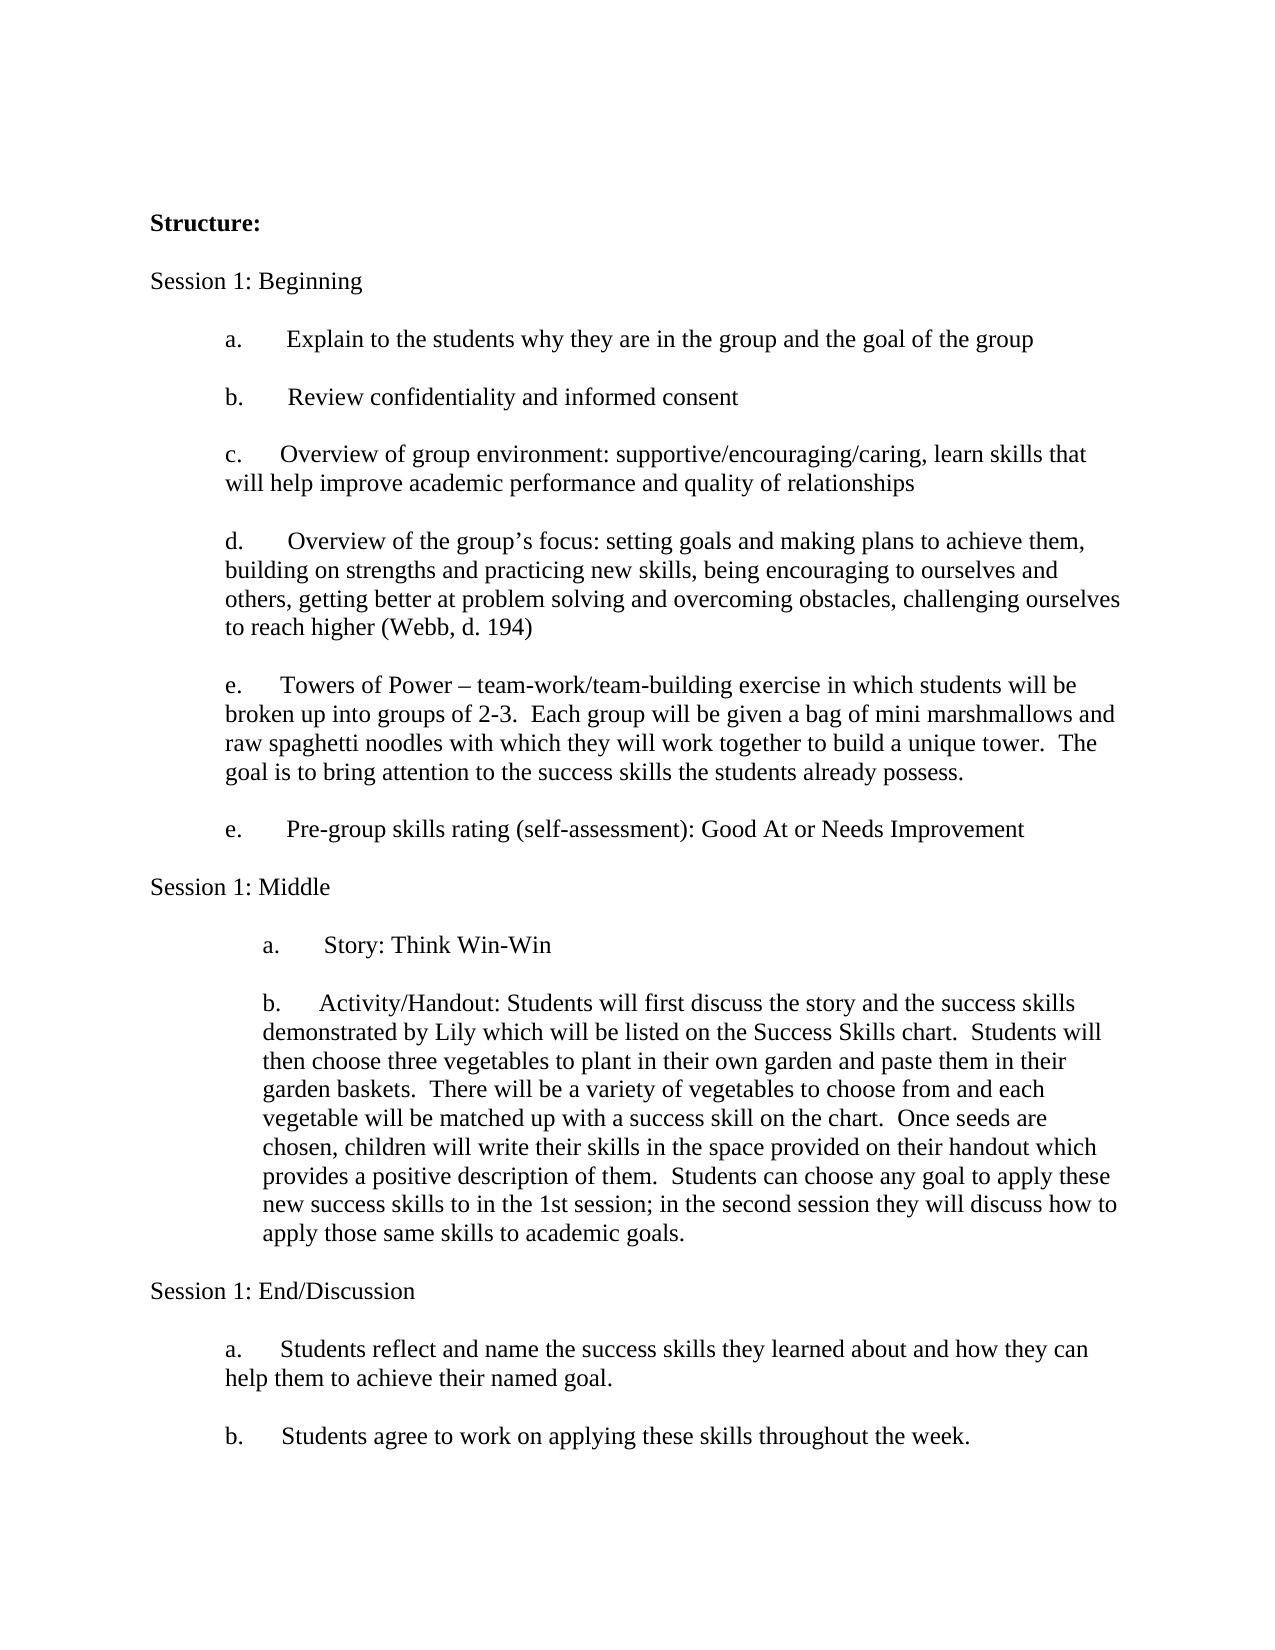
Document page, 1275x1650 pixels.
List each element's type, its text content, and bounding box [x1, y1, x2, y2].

text e. Towers of Power – team-work/team-building exercise in which students will be broken up into groups of 2-3. Each group will be given a bag of mini marshmallows and raw spaghetti noodles with which they will work together to build a unique tower. The goal is to bring attention to the success skills the students already possess. [225, 670, 1125, 785]
text Session 1: End/Discussion [150, 1276, 1125, 1305]
text Session 1: Middle [150, 872, 1125, 901]
text Session 1: Beginning [150, 266, 1125, 294]
text b. Activity/Handout: Students will first discuss the story and the success skills demonstrated by Lily which will be listed on the Success Skills chart. Students will then choose three vegetables to plant in their own garden and paste them in their garden baskets. There will be a variety of vegetables to choose from and each vegetable will be matched up with a success skill on the chart. Once seeds are chosen, children will write their skills in the space provided on their handout which provides a positive description of them. Students can choose any goal to apply these new success skills to in the 1st session; in the second session they will discuss how to apply those same skills to academic goals. [262, 988, 1125, 1247]
text a. Story: Think Win-Win [262, 930, 1125, 959]
text b. Review confidentiality and informed consent [225, 382, 1125, 410]
text e. Pre-group skills rating (self-assessment): Good At or Needs Improvement [225, 814, 1125, 843]
text c. Overview of group environment: supportive/encouraging/caring, learn skills that will help improve academic performance and quality of relationships [225, 439, 1125, 497]
text a. Students reflect and name the success skills they learned about and how they can help them to achieve their named goal. [225, 1334, 1125, 1392]
text b. Students agree to work on applying these skills throughout the week. [225, 1421, 1125, 1449]
text Structure: [150, 208, 1125, 237]
text a. Explain to the students why they are in the group and the goal of the group [225, 324, 1125, 352]
text d. Overview of the group’s focus: setting goals and making plans to achieve them, building on strengths and practicing new skills, being encouraging to ourselves and others, getting better at problem solving and overcoming obstacles, challenging ourselves to reach higher (Webb, d. 194) [225, 526, 1125, 641]
